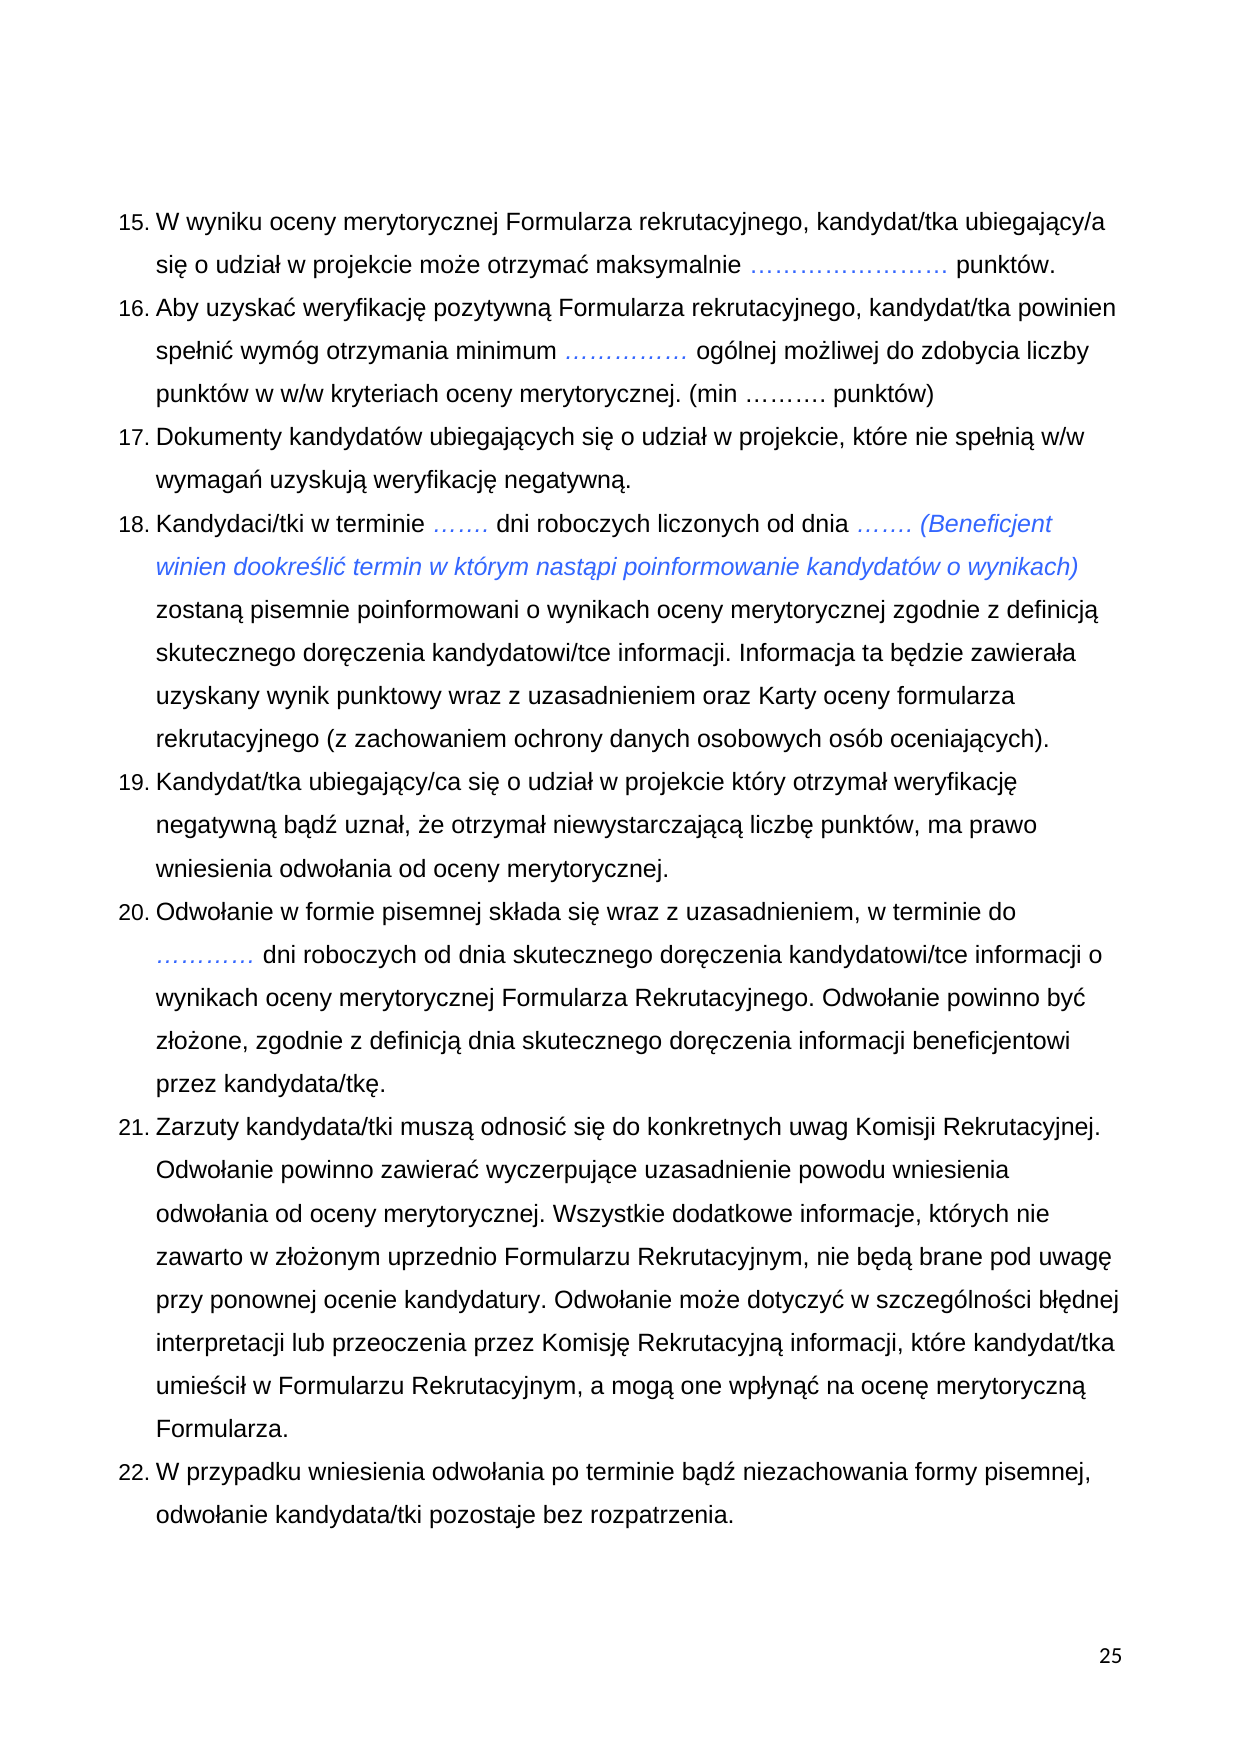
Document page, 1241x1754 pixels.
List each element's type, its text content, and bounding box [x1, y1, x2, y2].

list Aby uzyskać weryfikację pozytywną Formularza rekrutacyjnego, kandydat/tka powinien spełnić wymóg otrzymania minimum …………… ogólnej możliwej do zdobycia liczby punktów w w/w kryteriach oceny merytorycznej. (min ………. punktów) [118, 293, 1122, 408]
list Zarzuty kandydata/tki muszą odnosić się do konkretnych uwag Komisji Rekrutacyjnej. Odwołanie powinno zawierać wyczerpujące uzasadnienie powodu wniesienia odwołania od oceny merytorycznej. Wszystkie dodatkowe informacje, których nie zawarto w złożonym uprzednio Formularzu Rekrutacyjnym, nie będą brane pod uwagę przy ponownej ocenie kandydatury. Odwołanie może dotyczyć w szczególności błędnej interpretacji lub przeoczenia przez Komisję Rekrutacyjną informacji, które kandydat/tka umieścił w Formularzu Rekrutacyjnym, a mogą one wpłynąć na ocenę merytoryczną Formularza. [118, 1112, 1122, 1443]
list Dokumenty kandydatów ubiegających się o udział w projekcie, które nie spełnią w/w wymagań uzyskują weryfikację negatywną. [118, 422, 1122, 494]
list W przypadku wniesienia odwołania po terminie bądź niezachowania formy pisemnej, odwołanie kandydata/tki pozostaje bez rozpatrzenia. [118, 1457, 1122, 1529]
list Kandydaci/tki w terminie ……. dni roboczych liczonych od dnia ……. (Beneficjent winien dookreślić termin w którym nastąpi poinformowanie kandydatów o wynikach) zostaną pisemnie poinformowani o wynikach oceny merytorycznej zgodnie z definicją skutecznego doręczenia kandydatowi/tce informacji. Informacja ta będzie zawierała uzyskany wynik punktowy wraz z uzasadnieniem oraz Karty oceny formularza rekrutacyjnego (z zachowaniem ochrony danych osobowych osób oceniających). [118, 509, 1122, 753]
list W wyniku oceny merytorycznej Formularza rekrutacyjnego, kandydat/tka ubiegający/a się o udział w projekcie może otrzymać maksymalnie …………………… punktów. [118, 207, 1122, 279]
list Odwołanie w formie pisemnej składa się wraz z uzasadnieniem, w terminie do ………… dni roboczych od dnia skutecznego doręczenia kandydatowi/tce informacji o wynikach oceny merytorycznej Formularza Rekrutacyjnego. Odwołanie powinno być złożone, zgodnie z definicją dnia skutecznego doręczenia informacji beneficjentowi przez kandydata/tkę. [118, 897, 1122, 1098]
list Kandydat/tka ubiegający/ca się o udział w projekcie który otrzymał weryfikację negatywną bądź uznał, że otrzymał niewystarczającą liczbę punktów, ma prawo wniesienia odwołania od oceny merytorycznej. [118, 767, 1122, 882]
